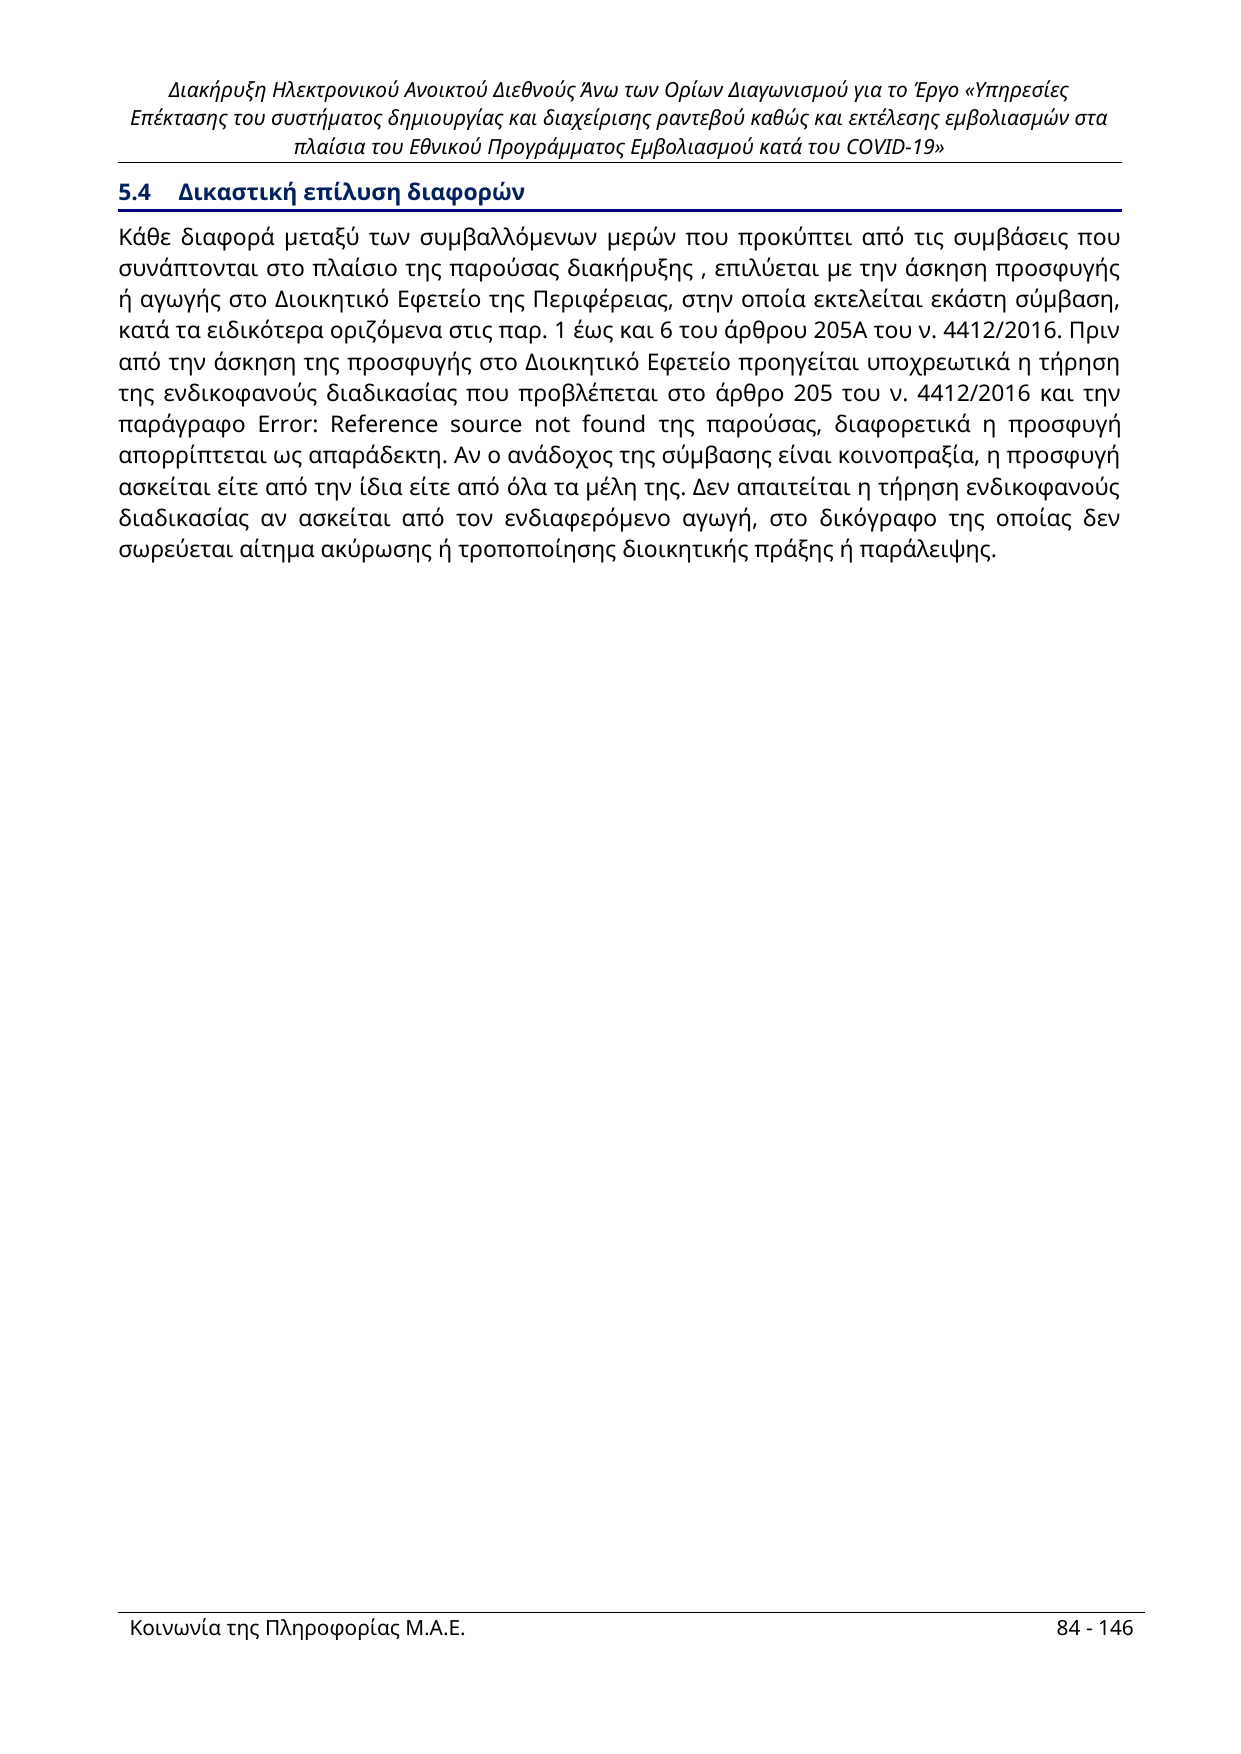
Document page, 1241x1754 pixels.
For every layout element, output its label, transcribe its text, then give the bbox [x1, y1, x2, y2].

subtitle Δικαστική επίλυση διαφορών [118, 176, 1122, 209]
